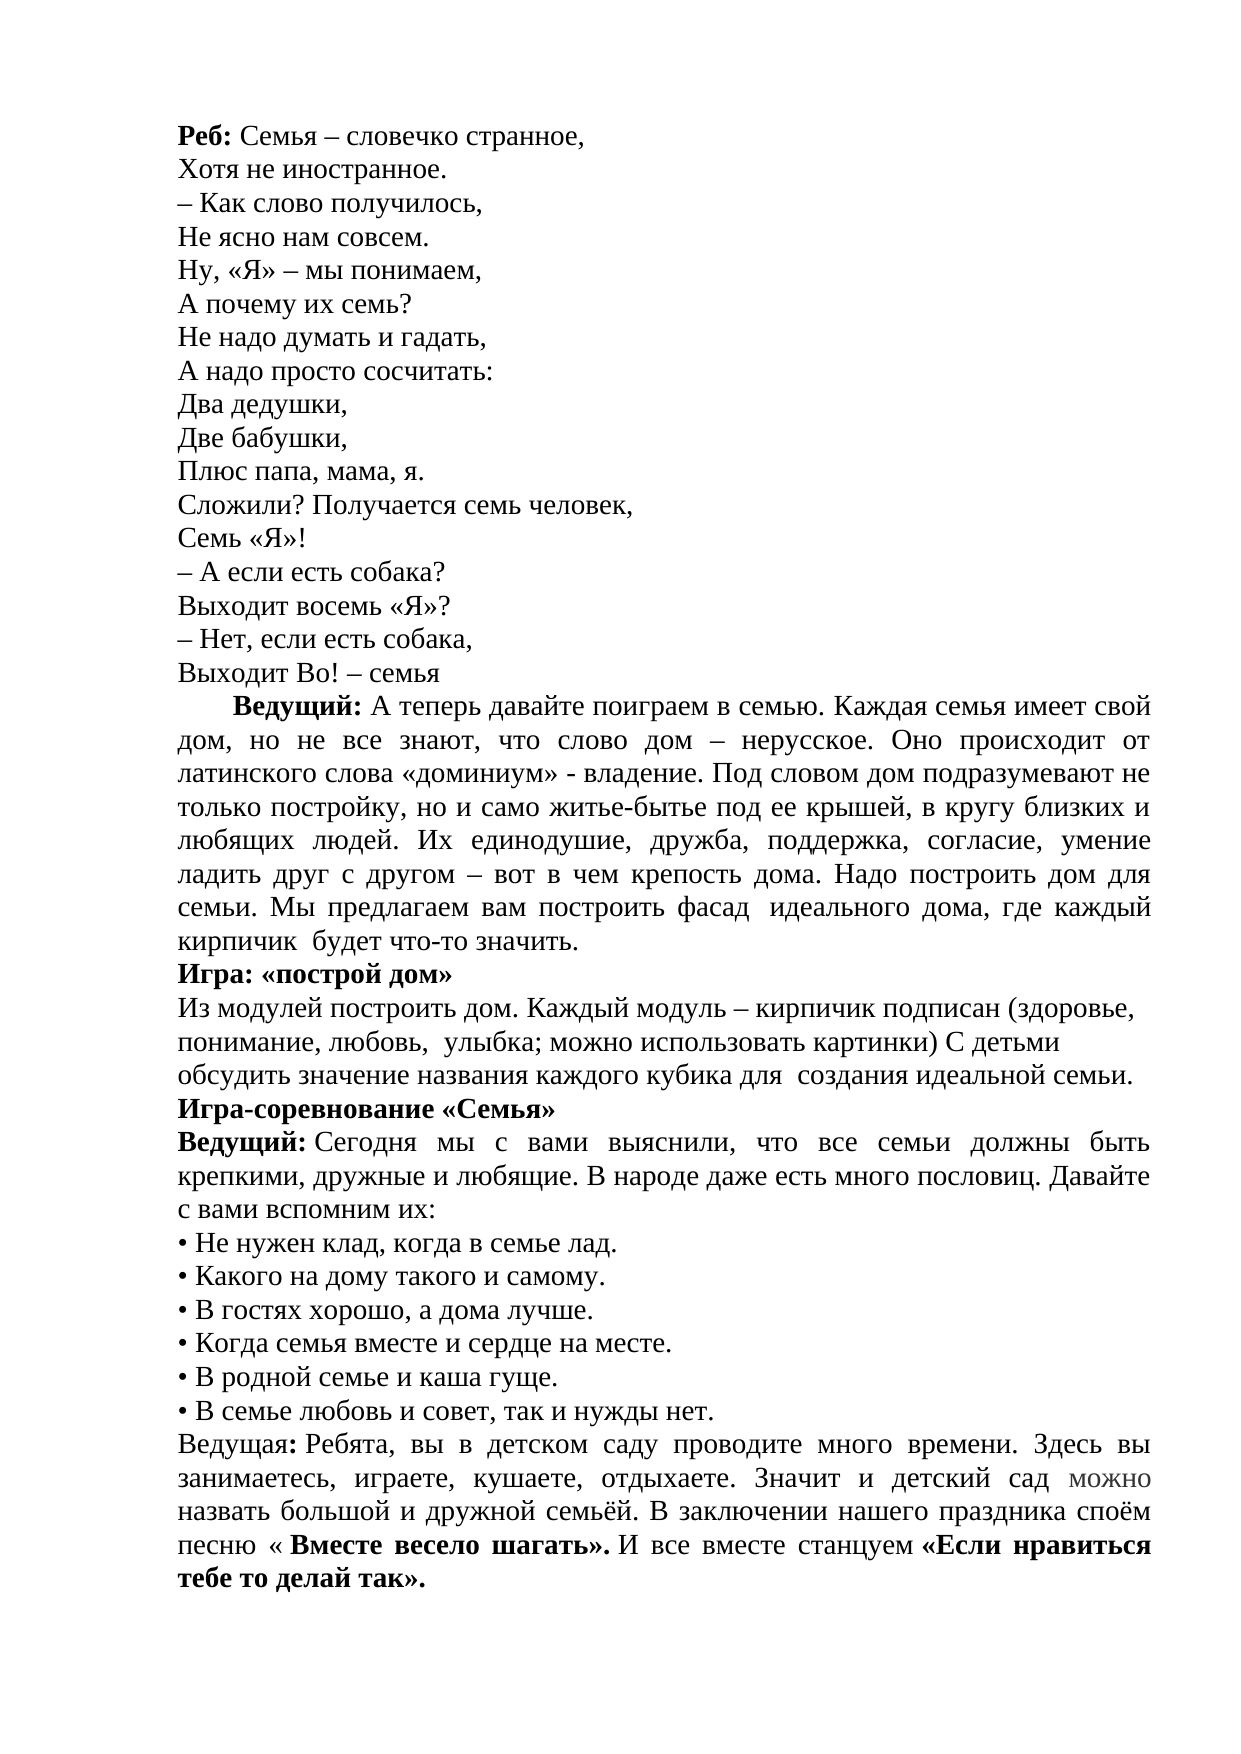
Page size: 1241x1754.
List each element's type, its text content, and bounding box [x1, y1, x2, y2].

text Ведущая: Ребята, вы в детском саду проводите много времени. Здесь вы занимаетесь, играете, кушаете, отдыхаете. Значит и детский сад можно назвать большой и дружной семьёй. В заключении нашего праздника споём песню « Вместе весело шагать». И все вместе станцуем «Если нравиться тебе то делай так». [177, 1426, 1152, 1594]
text Игра-соревнование «Семья» [177, 1091, 1152, 1124]
text • Какого на дому такого и самому. [177, 1258, 1152, 1292]
text Ведущий: Сегодня мы с вами выяснили, что все семьи должны быть крепкими, дружные и любящие. В народе даже есть много пословиц. Давайте с вами вспомним их: [177, 1124, 1152, 1225]
text • В гостях хорошо, а дома лучше. [177, 1292, 1152, 1326]
text • В семье любовь и совет, так и нужды нет. [177, 1393, 1152, 1426]
text Игра: «построй дом» [177, 957, 1152, 990]
text • В родной семье и каша гуще. [177, 1359, 1152, 1393]
text Реб: Семья – словечко странное, Хотя не иностранное. – Как слово получилось, Не ясно нам совсем. Ну, «Я» – мы понимаем, А почему их семь? Не надо думать и гадать, А надо просто сосчитать: Два дедушки, Две бабушки, Плюс папа, мама, я. Сложили? Получается семь человек, Семь «Я»! – А если есть собака? Выходит восемь «Я»? – Нет, если есть собака, Выходит Во! – семья [177, 118, 1152, 688]
text Из модулей построить дом. Каждый модуль – кирпичик подписан (здоровье, понимание, любовь, улыбка; можно использовать картинки) С детьми обсудить значение названия каждого кубика для создания идеальной семьи. [177, 990, 1152, 1091]
text Ведущий: А теперь давайте поиграем в семью. Каждая семья имеет свой дом, но не все знают, что слово дом – нерусское. Оно происходит от латинского слова «доминиум» - владение. Под словом дом подразумевают не только постройку, но и само житье-бытье под ее крышей, в кругу близких и любящих людей. Их единодушие, дружба, поддержка, согласие, умение ладить друг с другом – вот в чем крепость дома. Надо построить дом для семьи. Мы предлагаем вам построить фасад идеального дома, где каждый кирпичик будет что-то значить. [177, 688, 1152, 957]
text • Не нужен клад, когда в семье лад. [177, 1225, 1152, 1258]
text • Когда семья вместе и сердце на месте. [177, 1326, 1152, 1359]
